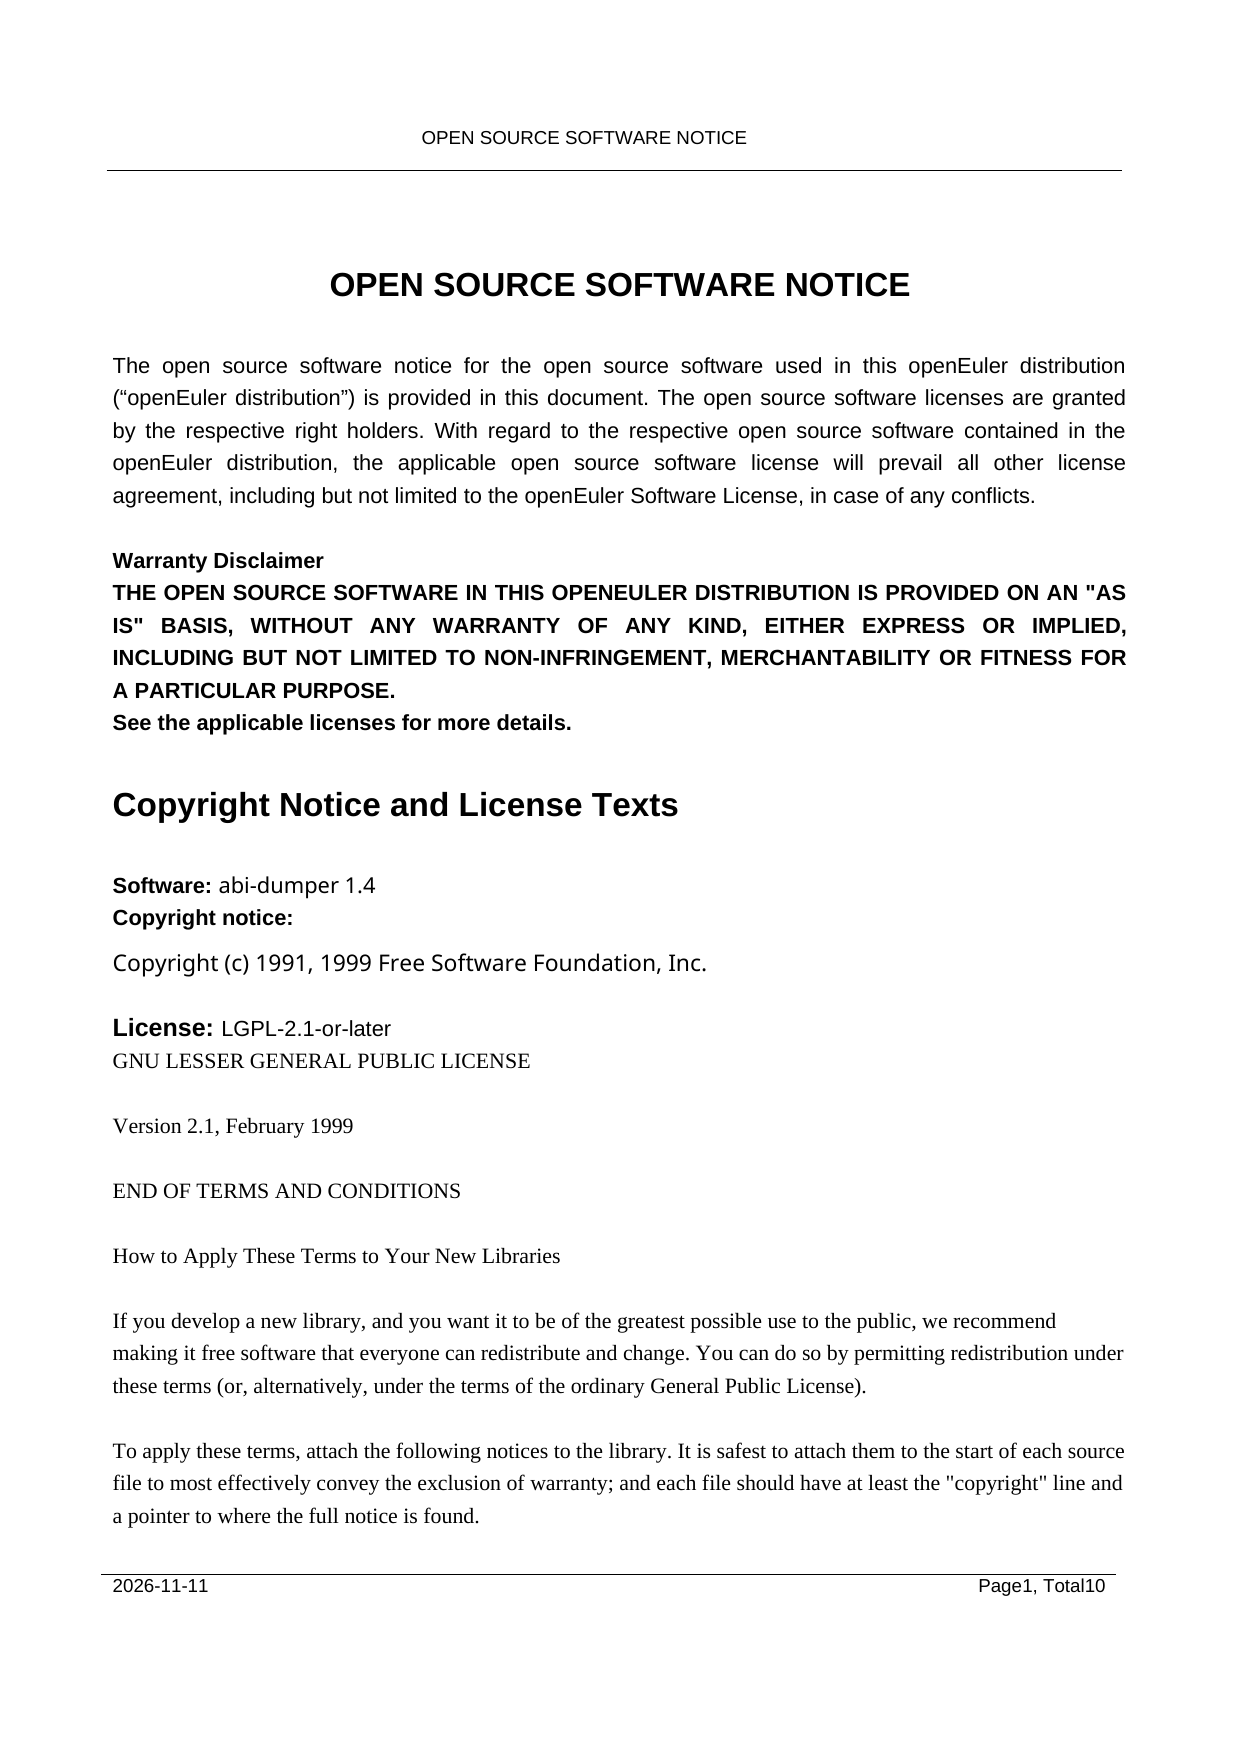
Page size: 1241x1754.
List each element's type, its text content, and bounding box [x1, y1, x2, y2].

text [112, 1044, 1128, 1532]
text THE OPEN SOURCE SOFTWARE IN THIS OPENEULER DISTRIBUTION IS PROVIDED ON AN "AS IS" BASIS, WITHOUT ANY WARRANTY OF ANY KIND, EITHER EXPRESS OR IMPLIED, INCLUDING BUT NOT LIMITED TO NON-INFRINGEMENT, MERCHANTABILITY OR FITNESS FOR A PARTICULAR PURPOSE. See the applicable licenses for more details. [112, 576, 1128, 739]
text OPEN SOURCE SOFTWARE NOTICE [112, 251, 1128, 316]
text Copyright Notice and License Texts [112, 771, 1128, 836]
text Copyright (c) 1991, 1999 Free Software Foundation, Inc. [112, 947, 1128, 1012]
text Warranty Disclaimer [112, 544, 1128, 576]
text Copyright notice: [112, 901, 1128, 934]
title Software: abi-dumper 1.4 [112, 869, 1128, 901]
text The open source software notice for the open source software used in this openEuler distribution (“openEuler distribution”) is provided in this document. The open source software licenses are granted by the respective right holders. With regard to the respective open source software contained in the openEuler distribution, the applicable open source software license will prevail all other license agreement, including but not limited to the openEuler Software License, in case of any conflicts. [112, 349, 1128, 511]
text License: LGPL-2.1-or-later [112, 1012, 1128, 1044]
